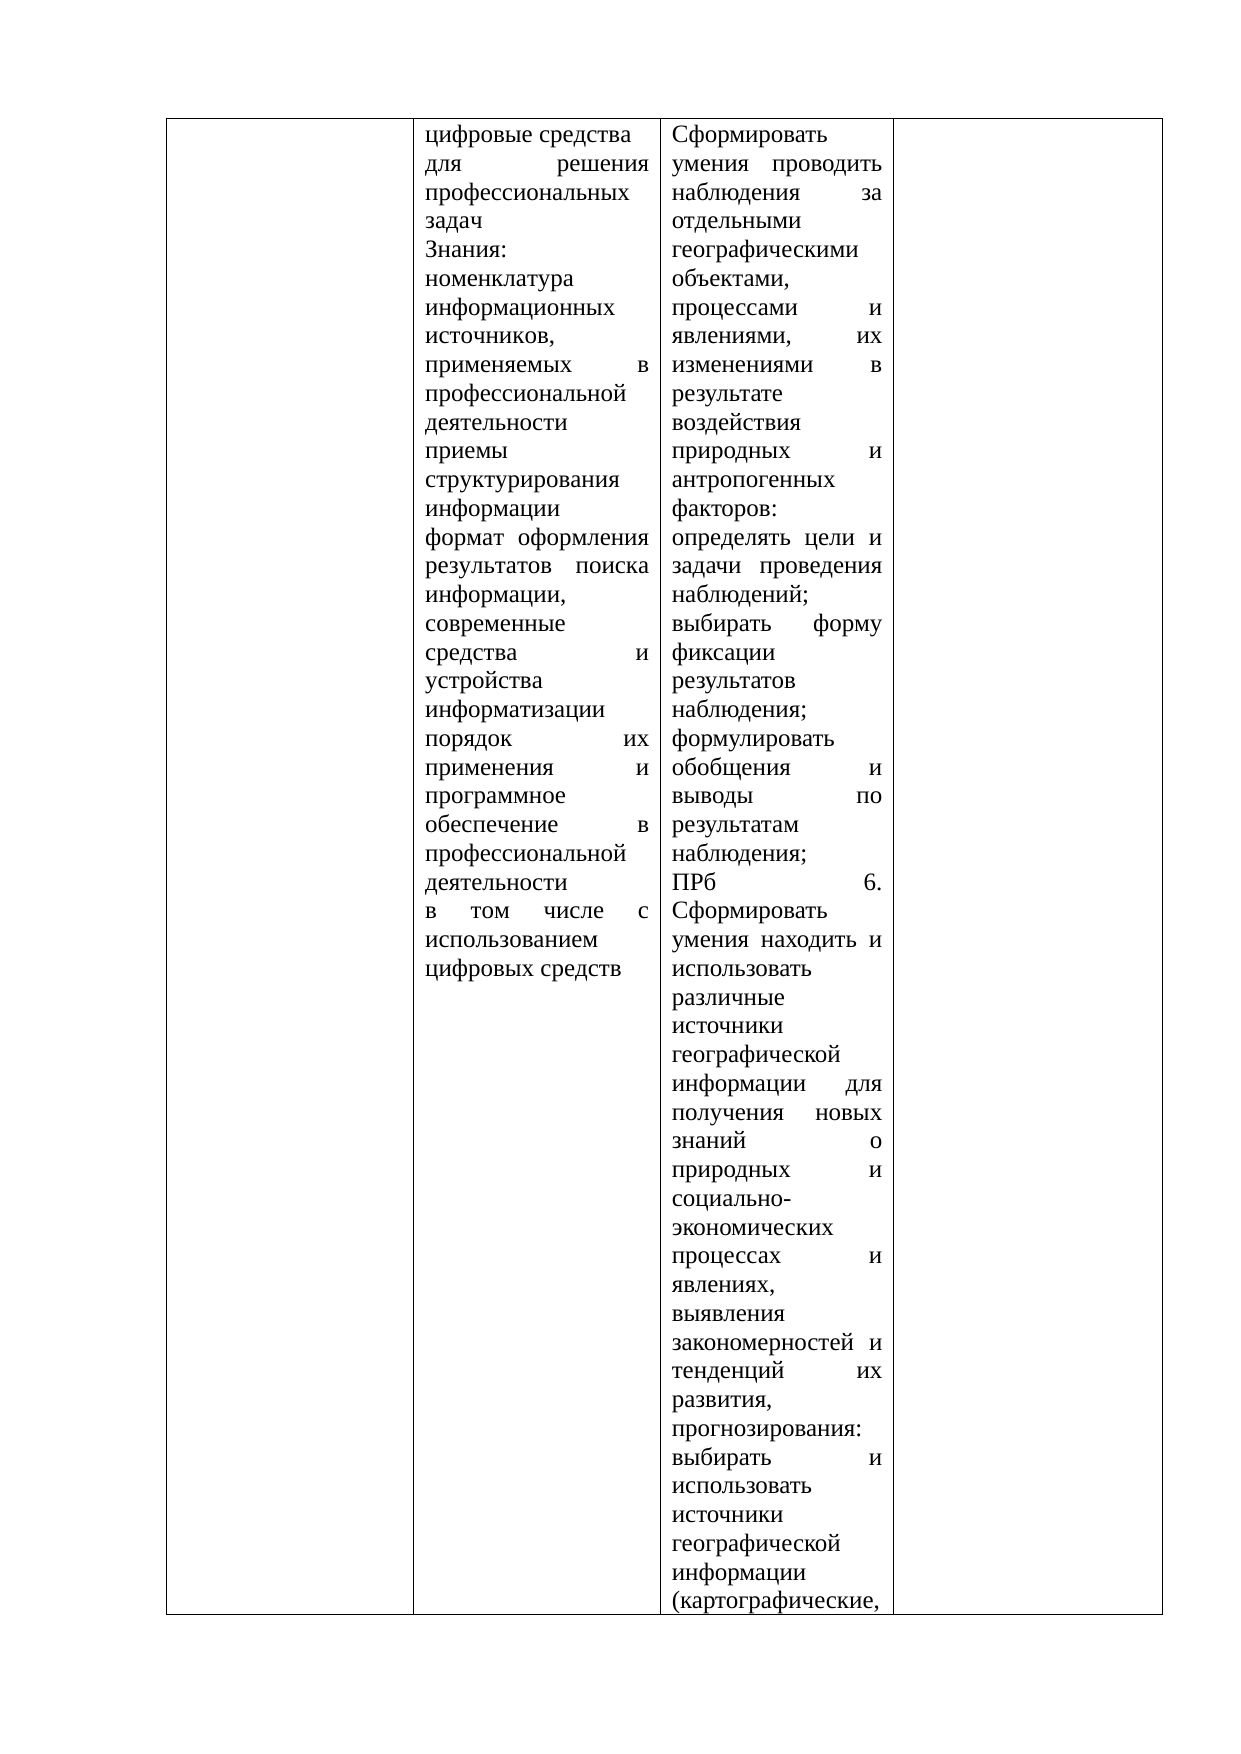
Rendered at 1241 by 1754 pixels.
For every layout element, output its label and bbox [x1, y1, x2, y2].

table_cell [661, 119, 893, 1614]
table_cell [894, 119, 1162, 1614]
table_cell [167, 119, 413, 1614]
table_cell [414, 119, 660, 1614]
